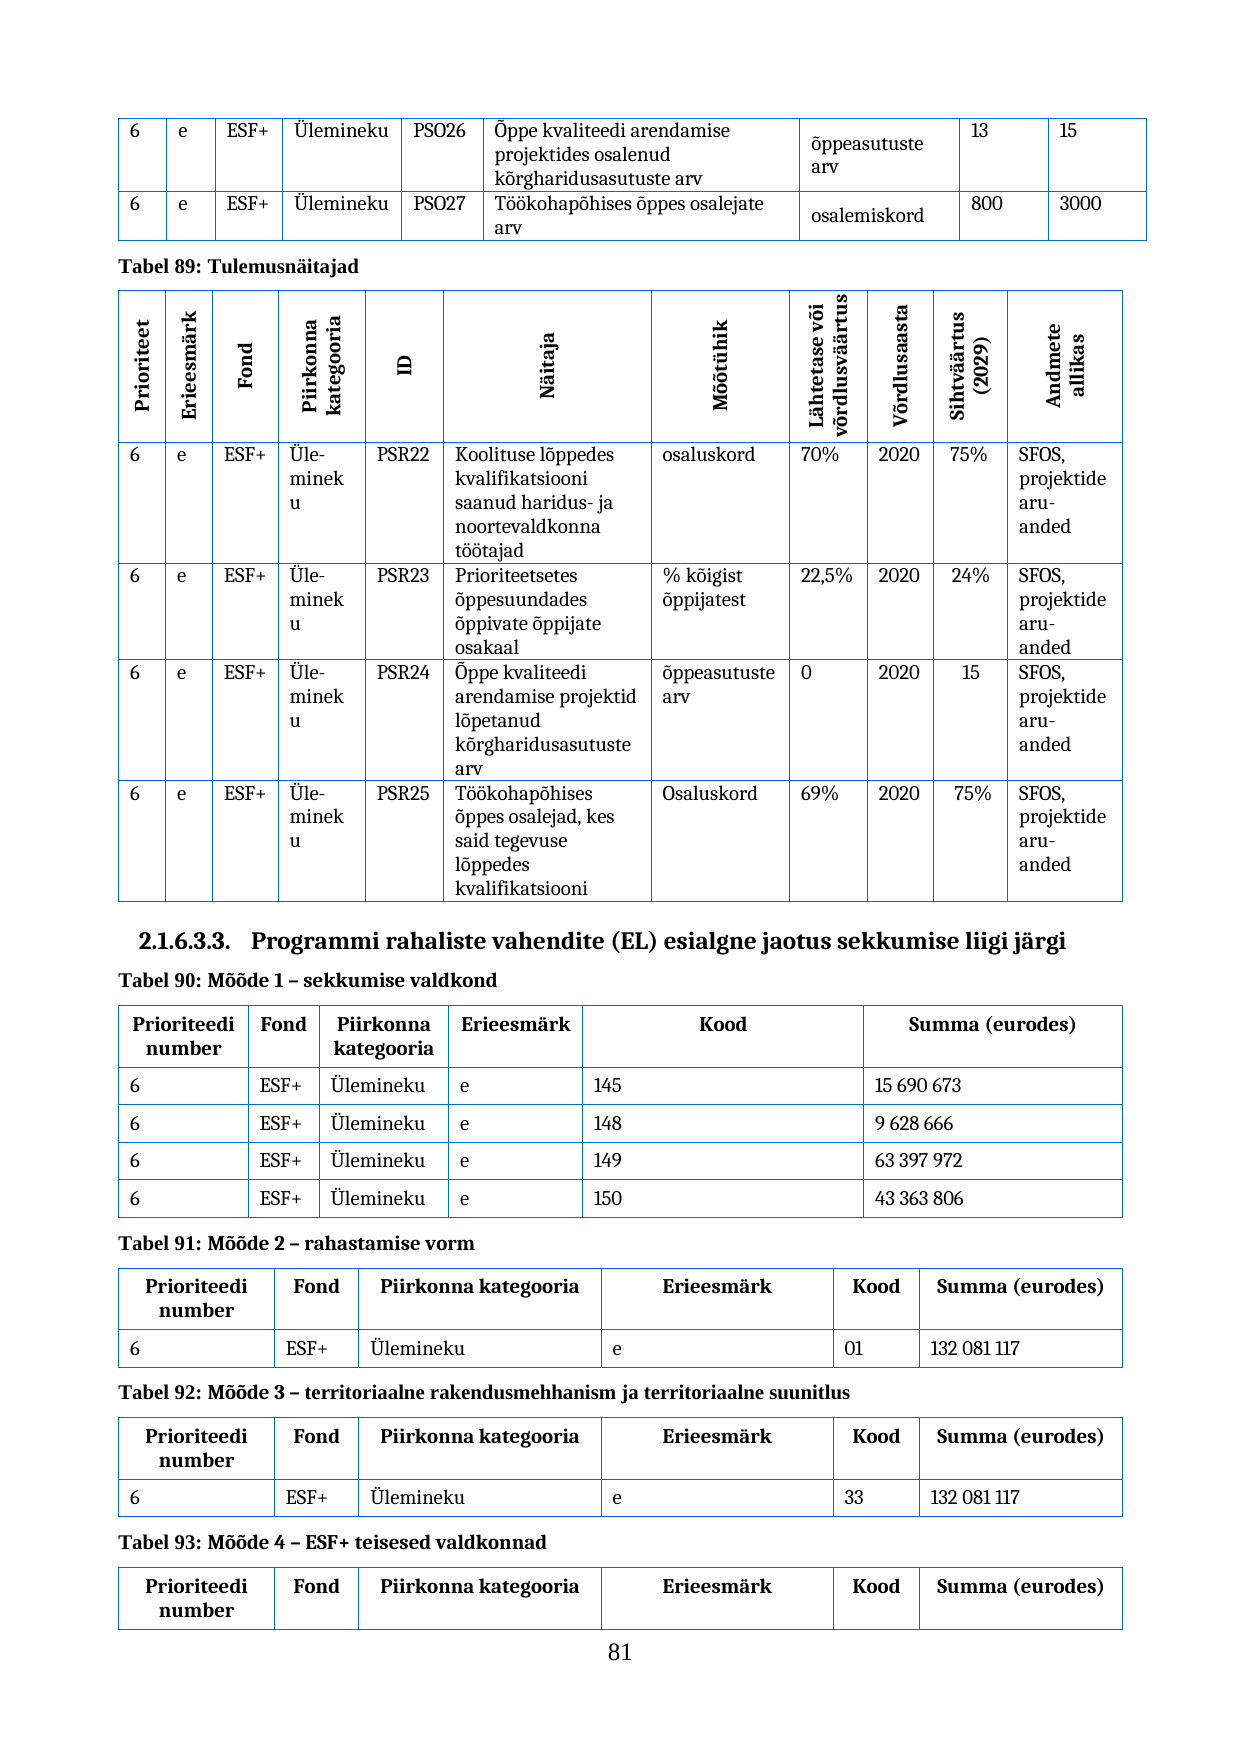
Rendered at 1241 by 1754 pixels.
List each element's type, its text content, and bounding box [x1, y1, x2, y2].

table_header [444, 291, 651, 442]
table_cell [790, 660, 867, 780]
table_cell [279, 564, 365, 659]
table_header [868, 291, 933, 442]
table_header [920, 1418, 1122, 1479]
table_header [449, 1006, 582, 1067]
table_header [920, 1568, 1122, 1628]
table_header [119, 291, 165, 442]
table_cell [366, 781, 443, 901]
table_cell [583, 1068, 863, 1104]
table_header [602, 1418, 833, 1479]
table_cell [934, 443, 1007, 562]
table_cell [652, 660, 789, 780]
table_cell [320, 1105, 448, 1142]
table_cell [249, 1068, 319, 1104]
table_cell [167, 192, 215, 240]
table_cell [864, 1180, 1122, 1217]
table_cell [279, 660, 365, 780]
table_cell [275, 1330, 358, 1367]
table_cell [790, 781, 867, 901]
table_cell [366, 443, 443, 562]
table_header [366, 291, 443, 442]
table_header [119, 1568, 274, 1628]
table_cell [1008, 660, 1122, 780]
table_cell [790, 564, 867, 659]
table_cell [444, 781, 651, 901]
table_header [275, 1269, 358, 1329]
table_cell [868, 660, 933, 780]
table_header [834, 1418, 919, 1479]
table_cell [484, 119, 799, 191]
text Tabel 89: Tulemusnäitajad [118, 253, 1122, 278]
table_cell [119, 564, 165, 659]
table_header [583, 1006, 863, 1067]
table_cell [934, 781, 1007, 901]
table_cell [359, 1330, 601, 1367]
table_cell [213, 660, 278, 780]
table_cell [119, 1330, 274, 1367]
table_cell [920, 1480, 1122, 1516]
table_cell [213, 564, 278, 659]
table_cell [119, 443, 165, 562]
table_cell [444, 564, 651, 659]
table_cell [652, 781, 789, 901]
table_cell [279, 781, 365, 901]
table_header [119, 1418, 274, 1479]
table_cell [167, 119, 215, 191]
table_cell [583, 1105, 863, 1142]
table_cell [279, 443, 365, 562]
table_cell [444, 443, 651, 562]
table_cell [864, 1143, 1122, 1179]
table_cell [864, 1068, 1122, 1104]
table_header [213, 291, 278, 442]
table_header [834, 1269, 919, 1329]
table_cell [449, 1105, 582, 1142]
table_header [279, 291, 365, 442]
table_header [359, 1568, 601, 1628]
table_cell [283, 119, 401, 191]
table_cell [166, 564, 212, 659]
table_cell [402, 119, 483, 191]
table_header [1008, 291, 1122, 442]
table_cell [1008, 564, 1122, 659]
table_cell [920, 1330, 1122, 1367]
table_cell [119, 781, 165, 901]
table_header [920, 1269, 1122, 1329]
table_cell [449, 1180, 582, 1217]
text Tabel 91: Mõõde 2 – rahastamise vorm [118, 1230, 1122, 1255]
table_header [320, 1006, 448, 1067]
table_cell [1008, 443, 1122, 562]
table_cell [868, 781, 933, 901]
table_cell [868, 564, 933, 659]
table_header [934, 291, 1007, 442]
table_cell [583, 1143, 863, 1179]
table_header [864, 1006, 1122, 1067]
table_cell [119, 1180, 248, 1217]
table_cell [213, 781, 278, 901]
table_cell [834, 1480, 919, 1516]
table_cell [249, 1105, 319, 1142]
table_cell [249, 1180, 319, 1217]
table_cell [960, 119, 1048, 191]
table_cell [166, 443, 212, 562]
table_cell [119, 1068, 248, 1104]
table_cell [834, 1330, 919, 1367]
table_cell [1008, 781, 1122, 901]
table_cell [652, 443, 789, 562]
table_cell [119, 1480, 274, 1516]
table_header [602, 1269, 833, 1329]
text Tabel 92: Mõõde 3 – territoriaalne rakendusmehhanism ja territoriaalne suunitlus [118, 1380, 1122, 1405]
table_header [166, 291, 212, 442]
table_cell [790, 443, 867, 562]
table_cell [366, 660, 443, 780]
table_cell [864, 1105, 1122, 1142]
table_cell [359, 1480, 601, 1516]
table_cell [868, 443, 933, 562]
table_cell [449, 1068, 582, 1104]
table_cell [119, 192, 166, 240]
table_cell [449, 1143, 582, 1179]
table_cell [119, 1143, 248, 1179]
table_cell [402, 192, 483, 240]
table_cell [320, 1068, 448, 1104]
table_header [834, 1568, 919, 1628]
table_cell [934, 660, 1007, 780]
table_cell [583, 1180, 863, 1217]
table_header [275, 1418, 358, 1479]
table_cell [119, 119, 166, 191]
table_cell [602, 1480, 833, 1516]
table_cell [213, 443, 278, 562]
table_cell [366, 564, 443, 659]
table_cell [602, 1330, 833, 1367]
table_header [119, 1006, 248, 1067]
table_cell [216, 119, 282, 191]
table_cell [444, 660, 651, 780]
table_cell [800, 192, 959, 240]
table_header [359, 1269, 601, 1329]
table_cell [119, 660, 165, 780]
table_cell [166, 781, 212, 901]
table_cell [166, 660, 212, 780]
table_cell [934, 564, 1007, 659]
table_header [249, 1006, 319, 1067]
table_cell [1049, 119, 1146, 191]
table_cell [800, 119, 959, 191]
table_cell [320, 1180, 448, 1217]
text Tabel 93: Mõõde 4 – ESF+ teisesed valdkonnad [118, 1530, 1122, 1554]
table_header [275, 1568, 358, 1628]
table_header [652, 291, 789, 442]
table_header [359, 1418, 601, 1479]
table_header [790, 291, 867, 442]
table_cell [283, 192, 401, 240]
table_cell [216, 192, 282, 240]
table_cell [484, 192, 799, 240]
subtitle Programmi rahaliste vahendite (EL) esialgne jaotus sekkumise liigi järgi [139, 927, 1122, 956]
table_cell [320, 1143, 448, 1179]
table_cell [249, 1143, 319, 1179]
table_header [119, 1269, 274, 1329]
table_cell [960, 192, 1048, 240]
text Tabel 90: Mõõde 1 – sekkumise valdkond [118, 968, 1122, 993]
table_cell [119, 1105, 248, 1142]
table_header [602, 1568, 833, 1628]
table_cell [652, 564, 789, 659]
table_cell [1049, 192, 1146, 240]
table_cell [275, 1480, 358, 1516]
